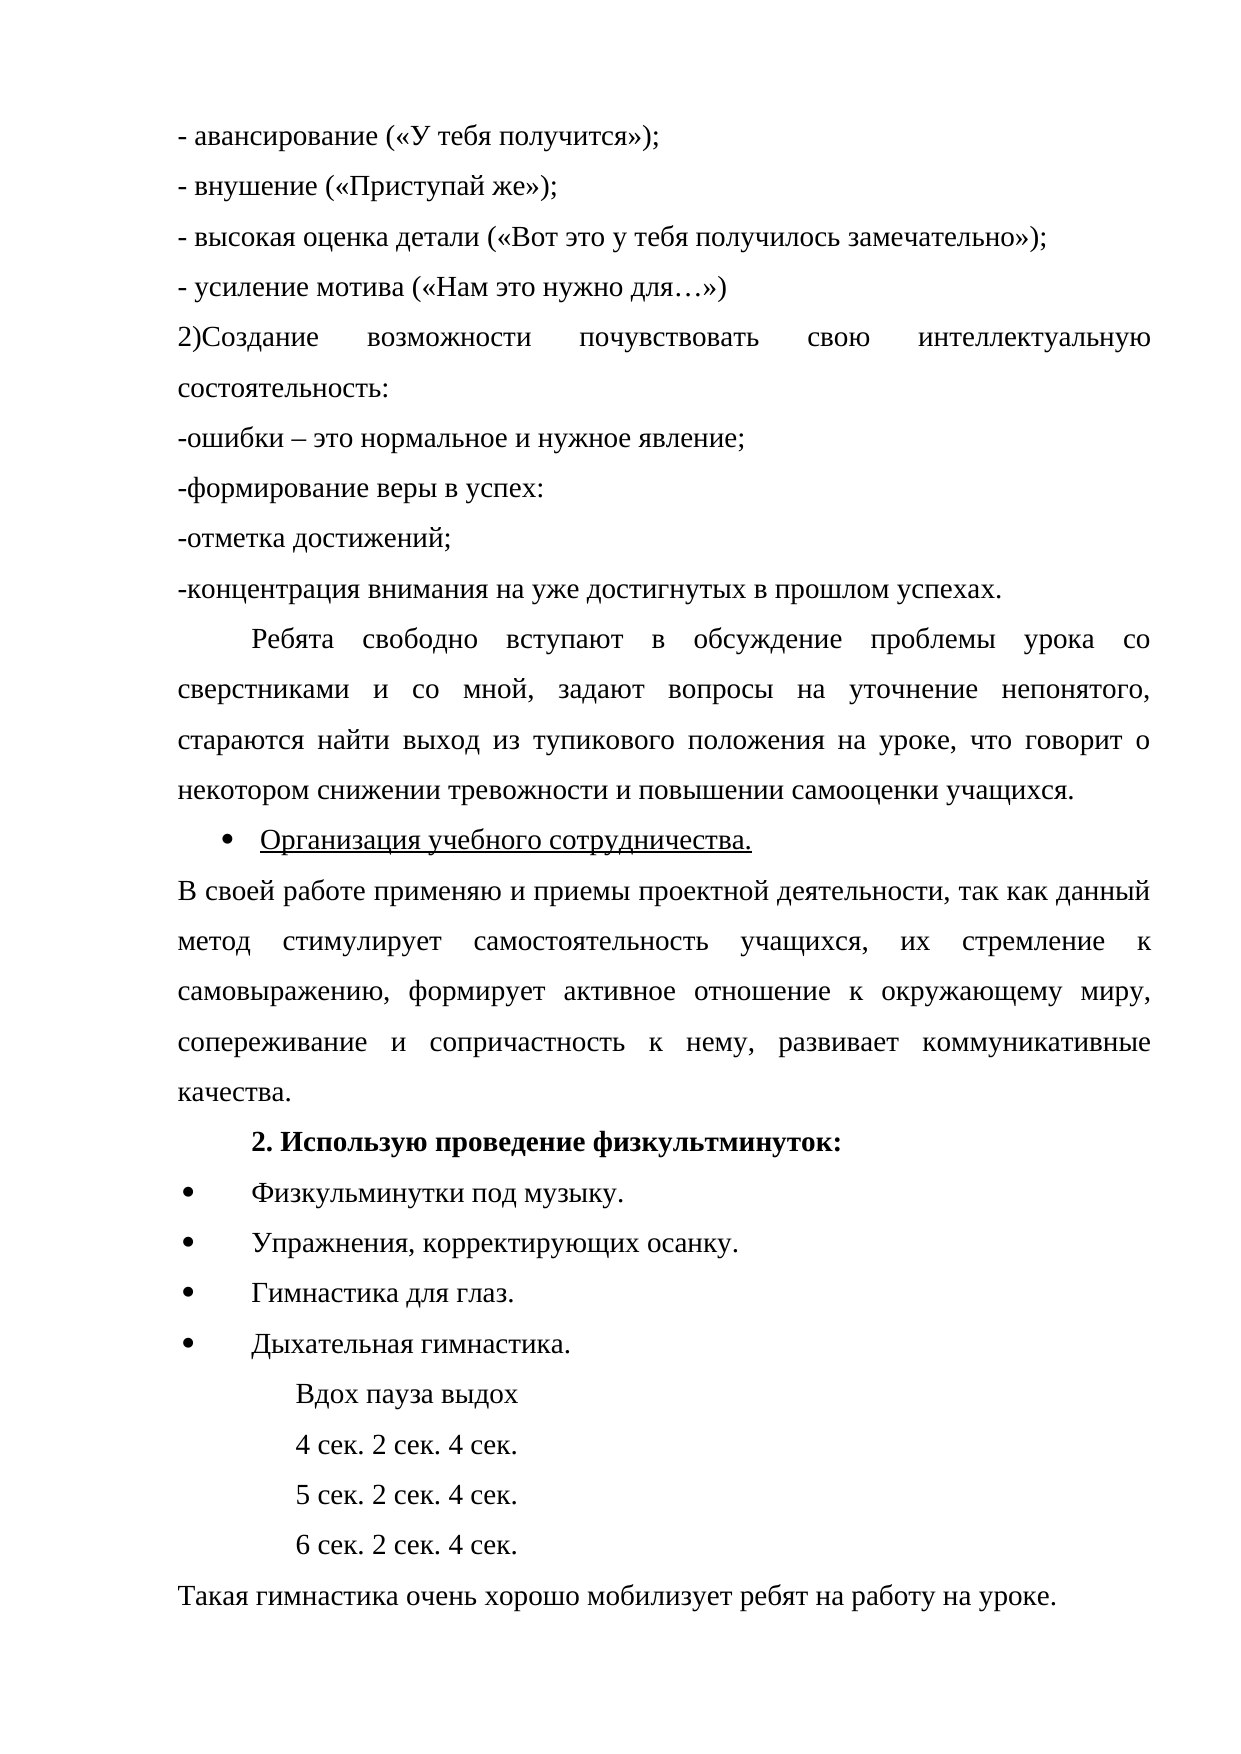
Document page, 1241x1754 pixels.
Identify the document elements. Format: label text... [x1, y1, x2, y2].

text -формирование веры в успех: [177, 470, 1152, 504]
text Вдох пауза выдох [295, 1376, 1152, 1410]
text В своей работе применяю и приемы проектной деятельности, так как данный метод стимулирует самостоятельность учащихся, их стремление к самовыражению, формирует активное отношение к окружающему миру, сопереживание и сопричастность к нему, развивает коммуникативные качества. [177, 873, 1152, 1108]
list Упражнения, корректирующих осанку. [177, 1225, 1152, 1259]
text 5 сек. 2 сек. 4 сек. [295, 1477, 1152, 1511]
text 6 сек. 2 сек. 4 сек. [295, 1527, 1152, 1561]
list Гимнастика для глаз. [177, 1276, 1152, 1309]
text - авансирование («У тебя получится»); [177, 118, 1152, 152]
text 2)Создание возможности почувствовать свою интеллектуальную состоятельность: [177, 319, 1152, 403]
text -ошибки – это нормальное и нужное явление; [177, 420, 1152, 453]
text Ребята свободно вступают в обсуждение проблемы урока со сверстниками и со мной, задают вопросы на уточнение непонятого, стараются найти выход из тупикового положения на уроке, что говорит о некотором снижении тревожности и повышении самооценки учащихся. [177, 621, 1152, 806]
text 2. Использую проведение физкультминуток: [177, 1124, 1152, 1158]
text -отметка достижений; [177, 521, 1152, 554]
text 4 сек. 2 сек. 4 сек. [295, 1427, 1152, 1460]
list Физкульминутки под музыку. [177, 1175, 1152, 1208]
list Дыхательная гимнастика. [177, 1326, 1152, 1360]
text Такая гимнастика очень хорошо мобилизует ребят на работу на уроке. [177, 1578, 1152, 1611]
list Организация учебного сотрудничества. [222, 822, 1152, 856]
text - высокая оценка детали («Вот это у тебя получилось замечательно»); [177, 219, 1152, 252]
text - внушение («Приступай же»); [177, 168, 1152, 202]
text - усиление мотива («Нам это нужно для…») [177, 269, 1152, 303]
text -концентрация внимания на уже достигнутых в прошлом успехах. [177, 571, 1152, 604]
